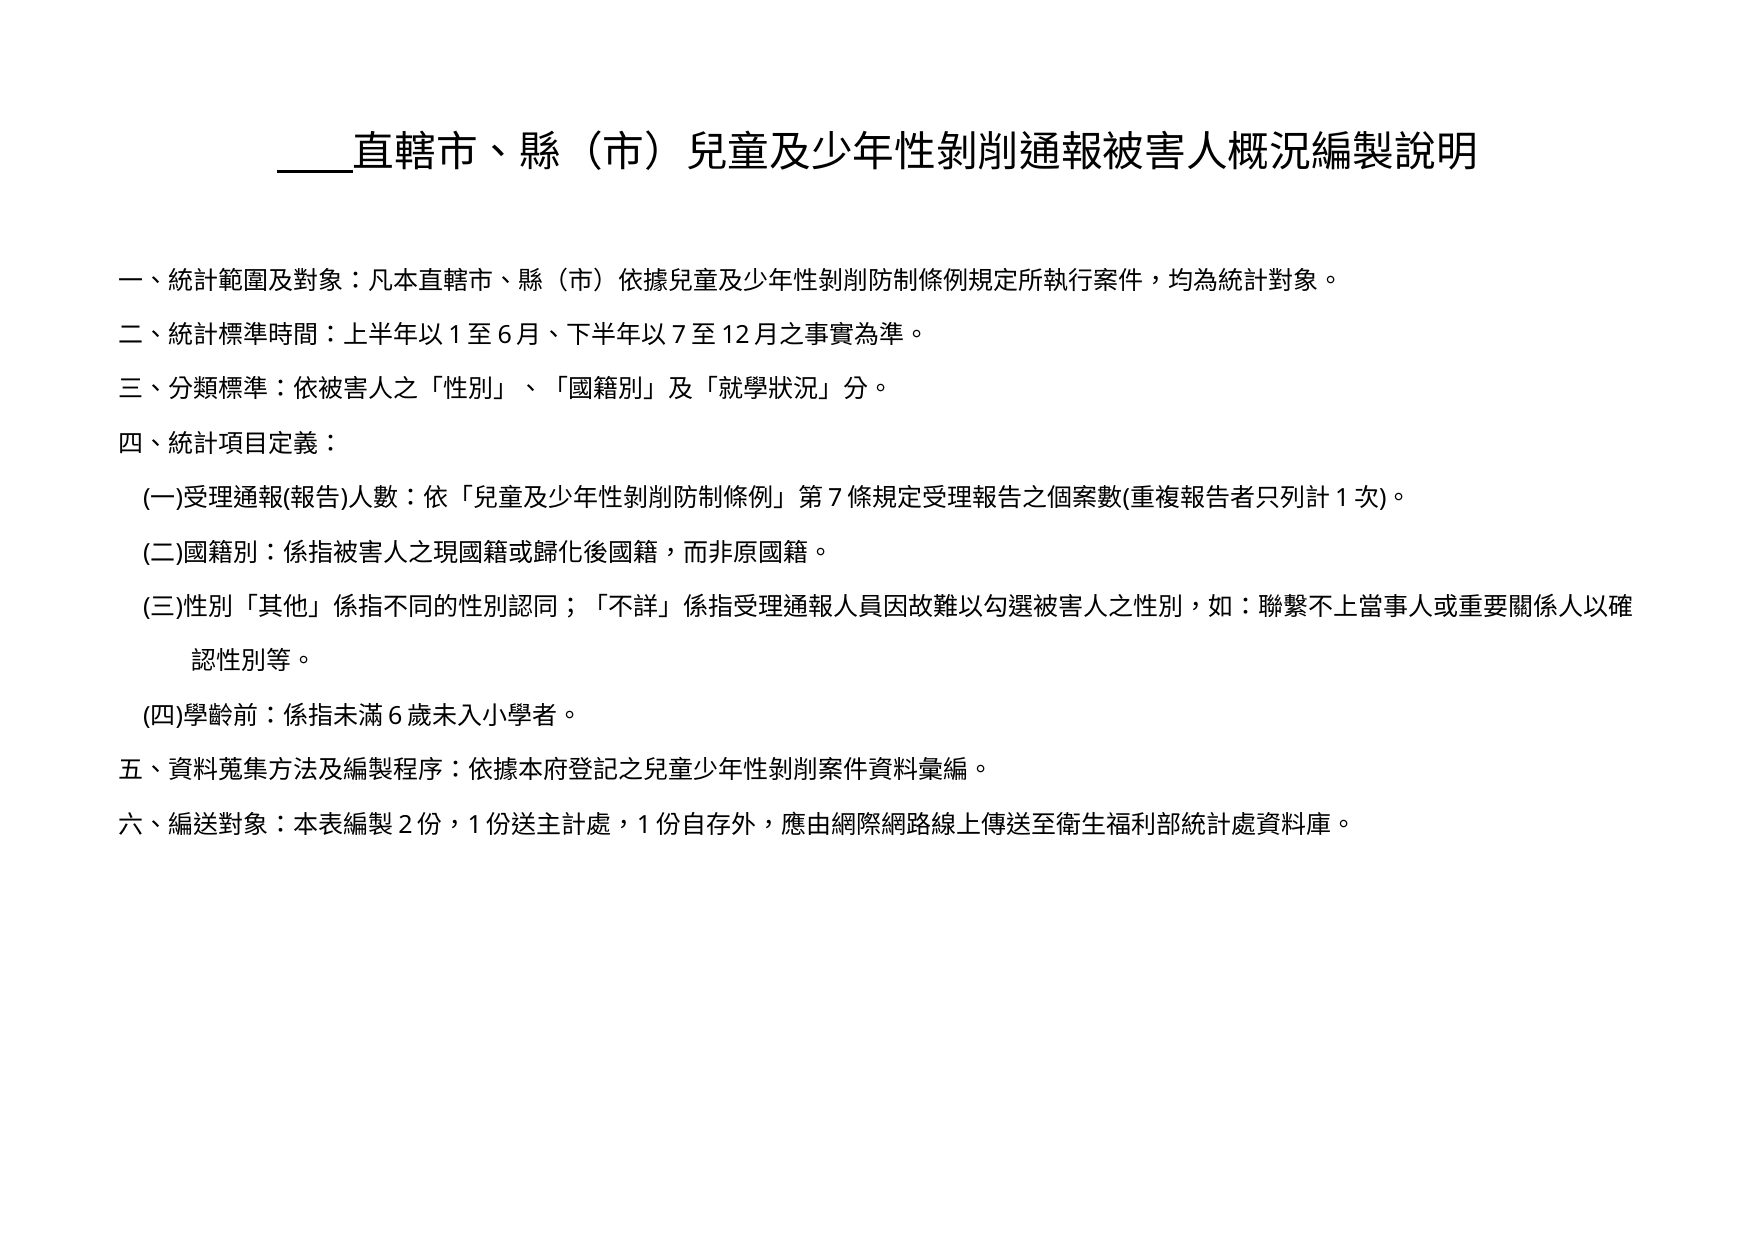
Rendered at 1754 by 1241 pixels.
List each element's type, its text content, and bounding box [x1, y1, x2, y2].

text 三、分類標準：依被害人之「性別」、「國籍別」及「就學狀況」分。 [118, 369, 1636, 405]
text 六、編送對象：本表編製2份，1份送主計處，1份自存外，應由網際網路線上傳送至衛生福利部統計處資料庫。 [118, 804, 1636, 841]
text (四)學齡前：係指未滿6歲未入小學者。 [143, 695, 1636, 731]
text 四、統計項目定義： [118, 423, 1636, 459]
text 一、統計範圍及對象：凡本直轄市、縣（市）依據兒童及少年性剝削防制條例規定所執行案件，均為統計對象。 [118, 260, 1636, 296]
text 五、資料蒐集方法及編製程序：依據本府登記之兒童少年性剝削案件資料彙編。 [118, 749, 1636, 786]
text 二、統計標準時間：上半年以1至6月、下半年以7至12月之事實為準。 [118, 314, 1636, 351]
text (二)國籍別：係指被害人之現國籍或歸化後國籍，而非原國籍。 [143, 532, 1636, 568]
text (一)受理通報(報告)人數：依「兒童及少年性剝削防制條例」第7條規定受理報告之個案數(重複報告者只列計1次)。 [143, 478, 1636, 514]
text (三)性別「其他」係指不同的性別認同；「不詳」係指受理通報人員因故難以勾選被害人之性別，如：聯繫不上當事人或重要關係人以確認性別等。 [143, 586, 1636, 677]
text 直轄市、縣（市）兒童及少年性剝削通報被害人概況編製說明 [118, 118, 1636, 179]
